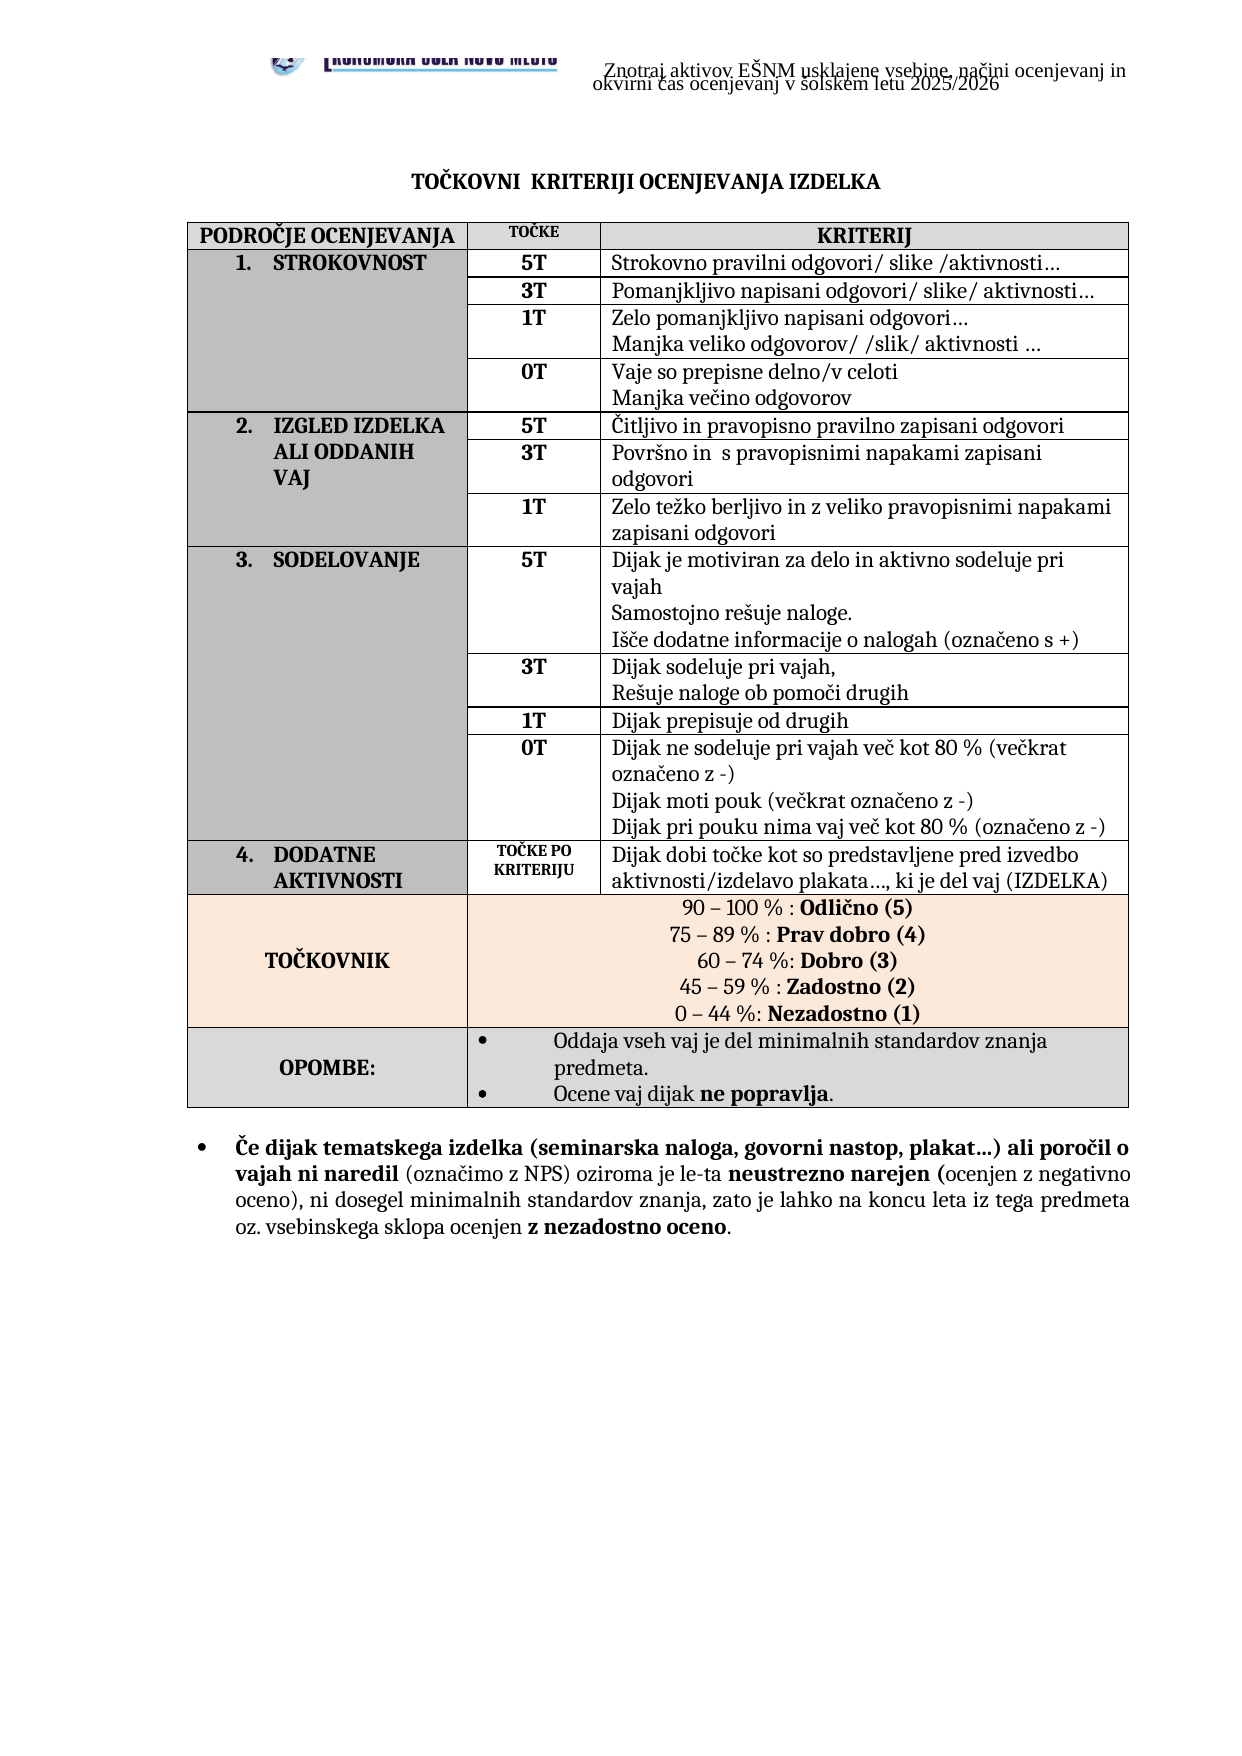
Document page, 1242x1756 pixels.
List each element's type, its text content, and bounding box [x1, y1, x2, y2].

text TOČKOVNI KRITERIJI OCENJEVANJA IZDELKA [160, 169, 1131, 195]
table_cell Zelo pomanjkljivo napisani odgovori… Manjka veliko odgovorov/ /slik/ aktivnosti … [601, 305, 1128, 358]
table_header PODROČJE OCENJEVANJA [188, 223, 467, 249]
table_cell Dijak dobi točke kot so predstavljene pred izvedbo aktivnosti/izdelavo plakata…, ki je del vaj (IZDELKA) [601, 841, 1128, 894]
table_header KRITERIJ [601, 223, 1128, 249]
table_cell SODELOVANJE [188, 547, 467, 840]
table_cell Oddaja vseh vaj je del minimalnih standardov znanja predmeta. Ocene vaj dijak ne popravlja. [468, 1028, 1128, 1107]
table_cell Zelo težko berljivo in z veliko pravopisnimi napakami zapisani odgovori [601, 494, 1128, 546]
table_cell 5T [468, 547, 600, 653]
table_cell 1T [468, 494, 600, 546]
table_cell Dijak prepisuje od drugih [601, 708, 1128, 734]
table_cell 3T [468, 654, 600, 706]
table_cell Površno in s pravopisnimi napakami zapisani odgovori [601, 440, 1128, 492]
table_cell Pomanjkljivo napisani odgovori/ slike/ aktivnosti… [601, 278, 1128, 304]
table_cell Vaje so prepisne delno/v celoti Manjka večino odgovorov [601, 359, 1128, 411]
table_cell Dijak sodeluje pri vajah, Rešuje naloge ob pomoči drugih [601, 654, 1128, 706]
table_cell 90 – 100 % : Odlično (5) 75 – 89 % : Prav dobro (4) 60 – 74 %: Dobro (3) 45 – 59 % : Zadostno (2) 0 – 44 %: Nezadostno (1) [468, 895, 1128, 1027]
table_cell STROKOVNOST [188, 250, 467, 411]
table_cell Čitljivo in pravopisno pravilno zapisani odgovori [601, 413, 1128, 439]
table_cell 1T [468, 708, 600, 734]
list Če dijak tematskega izdelka (seminarska naloga, govorni nastop, plakat…) ali poročil o vajah ni naredil (označimo z NPS) oziroma je le-ta neustrezno narejen (ocenjen z negativno oceno), ni dosegel minimalnih standardov znanja, zato je lahko na koncu leta iz tega predmeta oz. vsebinskega sklopa ocenjen z nezadostno oceno. [198, 1134, 1131, 1240]
table_cell 5T [468, 413, 600, 439]
table_header TOČKE [468, 223, 600, 249]
table_cell 1T [468, 305, 600, 358]
table_cell 0T [468, 359, 600, 411]
table_cell 0T [468, 735, 600, 840]
table_cell TOČKE PO KRITERIJU [468, 841, 600, 894]
table_cell Strokovno pravilni odgovori/ slike /aktivnosti… [601, 250, 1128, 276]
table_cell Dijak je motiviran za delo in aktivno sodeluje pri vajah Samostojno rešuje naloge. Išče dodatne informacije o nalogah (označeno s +) [601, 547, 1128, 653]
table_cell Dijak ne sodeluje pri vajah več kot 80 % (večkrat označeno z -) Dijak moti pouk (večkrat označeno z -) Dijak pri pouku nima vaj več kot 80 % (označeno z -) [601, 735, 1128, 840]
table_cell 3T [468, 440, 600, 492]
table_cell DODATNE AKTIVNOSTI [188, 841, 467, 894]
table_cell 3T [468, 278, 600, 304]
table_cell OPOMBE: [188, 1028, 467, 1107]
table_cell 5T [468, 250, 600, 276]
table_cell TOČKOVNIK [188, 895, 467, 1027]
table_cell IZGLED IZDELKA ALI ODDANIH VAJ [188, 413, 467, 546]
